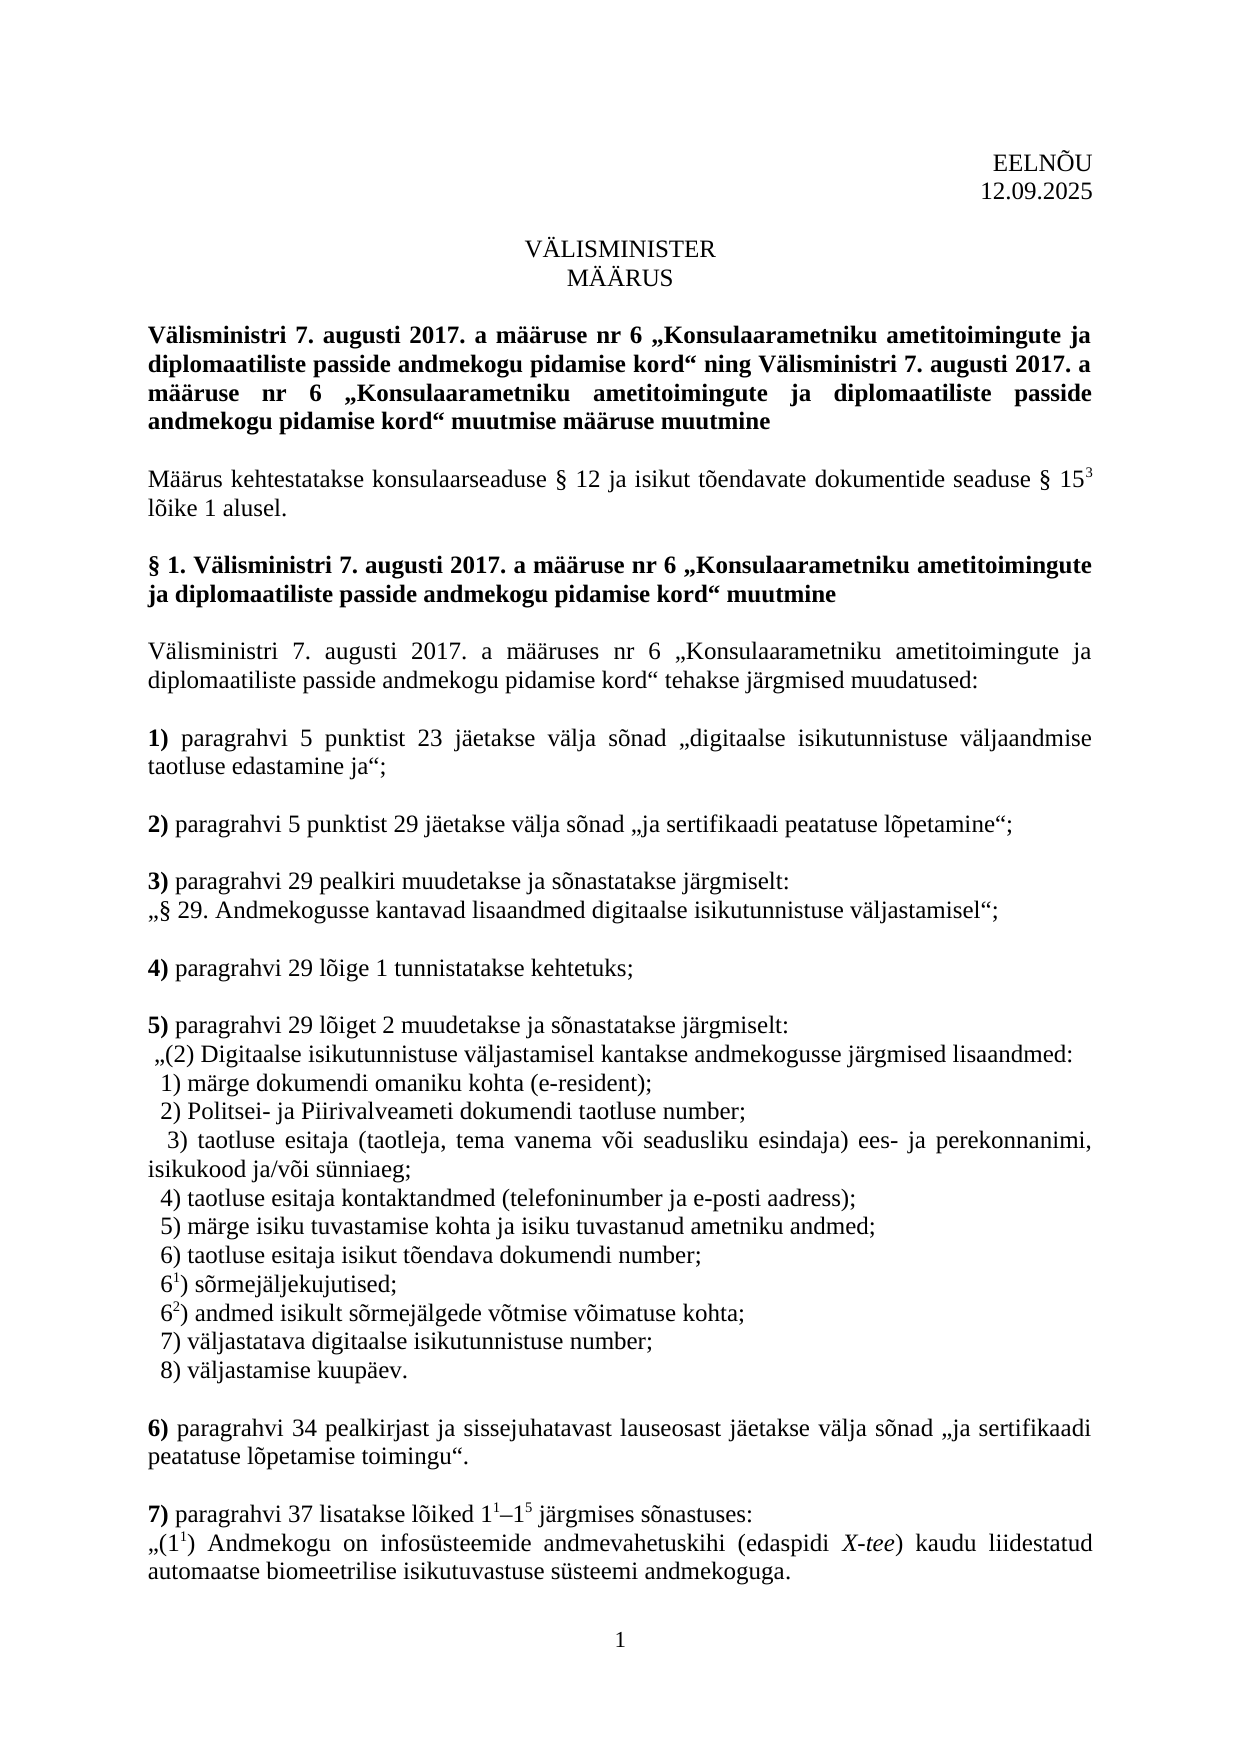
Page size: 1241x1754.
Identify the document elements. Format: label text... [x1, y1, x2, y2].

text „(2) Digitaalse isikutunnistuse väljastamisel kantakse andmekogusse järgmised lisaandmed: [148, 1039, 1093, 1068]
text 12.09.2025 [148, 176, 1093, 205]
text 2) paragrahvi 5 punktist 29 jäetakse välja sõnad „ja sertifikaadi peatatuse lõpetamine“; [148, 809, 1093, 838]
text „§ 29. Andmekogusse kantavad lisaandmed digitaalse isikutunnistuse väljastamisel“; [148, 895, 1093, 924]
text 61) sõrmejäljekujutised; [148, 1269, 1093, 1298]
text Määrus kehtestatakse konsulaarseaduse § 12 ja isikut tõendavate dokumentide seaduse § 153 lõike 1 alusel. [148, 464, 1093, 521]
text 6) taotluse esitaja isikut tõendava dokumendi number; [148, 1240, 1093, 1269]
text Välisministri 7. augusti 2017. a määruse nr 6 „Konsulaarametniku ametitoimingute ja diplomaatiliste passide andmekogu pidamise kord“ ning Välisministri 7. augusti 2017. a määruse nr 6 „Konsulaarametniku ametitoimingute ja diplomaatiliste passide andmekogu pidamise kord“ muutmise määruse muutmine [148, 320, 1093, 435]
text 5) paragrahvi 29 lõiget 2 muudetakse ja sõnastatakse järgmiselt: [148, 1010, 1093, 1039]
text 1) märge dokumendi omaniku kohta (e-resident); [148, 1068, 1093, 1096]
text 3) taotluse esitaja (taotleja, tema vanema või seadusliku esindaja) ees- ja perekonnanimi, isikukood ja/või sünniaeg; [148, 1125, 1093, 1183]
text VÄLISMINISTER [148, 234, 1093, 263]
text 7) väljastatava digitaalse isikutunnistuse number; [148, 1326, 1093, 1355]
text 1) paragrahvi 5 punktist 23 jäetakse välja sõnad „digitaalse isikutunnistuse väljaandmise taotluse edastamine ja“; [148, 723, 1093, 780]
text „(11) Andmekogu on infosüsteemide andmevahetuskihi (edaspidi X-tee) kaudu liidestatud automaatse biomeetrilise isikutuvastuse süsteemi andmekoguga. [148, 1528, 1093, 1585]
text MÄÄRUS [148, 263, 1093, 291]
text Välisministri 7. augusti 2017. a määruses nr 6 „Konsulaarametniku ametitoimingute ja diplomaatiliste passide andmekogu pidamise kord“ tehakse järgmised muudatused: [148, 636, 1093, 694]
text 4) paragrahvi 29 lõige 1 tunnistatakse kehtetuks; [148, 953, 1093, 981]
text 5) märge isiku tuvastamise kohta ja isiku tuvastanud ametniku andmed; [148, 1211, 1093, 1240]
text 4) taotluse esitaja kontaktandmed (telefoninumber ja e-posti aadress); [148, 1183, 1093, 1211]
text EELNÕU [148, 148, 1093, 176]
text 6) paragrahvi 34 pealkirjast ja sissejuhatavast lauseosast jäetakse välja sõnad „ja sertifikaadi peatatuse lõpetamise toimingu“. [148, 1413, 1093, 1470]
text 3) paragrahvi 29 pealkiri muudetakse ja sõnastatakse järgmiselt: [148, 866, 1093, 895]
text 2) Politsei- ja Piirivalveameti dokumendi taotluse number; [148, 1096, 1093, 1125]
text 62) andmed isikult sõrmejälgede võtmise võimatuse kohta; [148, 1298, 1093, 1326]
text 8) väljastamise kuupäev. [148, 1355, 1093, 1384]
text 7) paragrahvi 37 lisatakse lõiked 11–15 järgmises sõnastuses: [148, 1499, 1093, 1528]
text § 1. Välisministri 7. augusti 2017. a määruse nr 6 „Konsulaarametniku ametitoimingute ja diplomaatiliste passide andmekogu pidamise kord“ muutmine [148, 550, 1093, 608]
